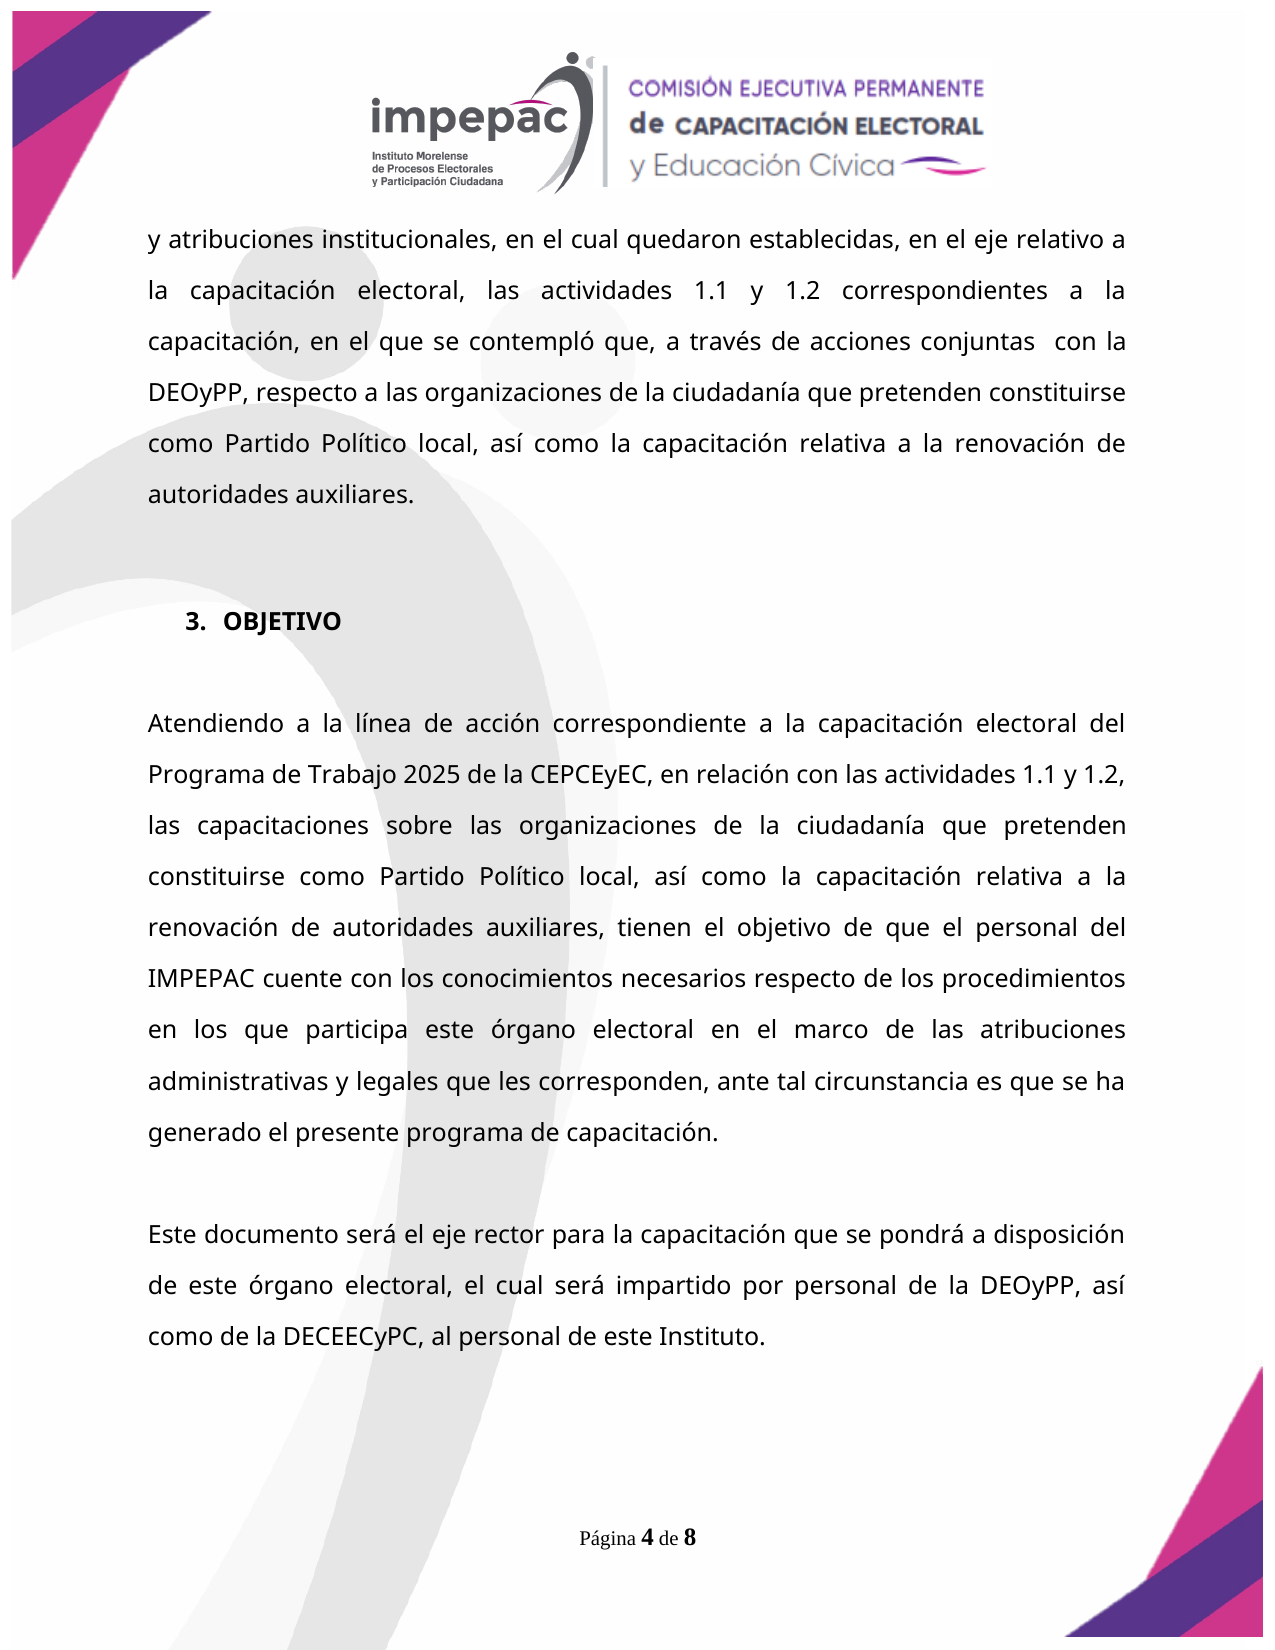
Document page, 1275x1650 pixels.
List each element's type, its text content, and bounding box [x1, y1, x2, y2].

list Atendiendo a la línea de acción correspondiente a la capacitación electoral del Programa de Trabajo 2025 de la CEPCEyEC, en relación con las actividades 1.1 y 1.2, las capacitaciones sobre las organizaciones de la ciudadanía que pretenden constituirse como Partido Político local, así como la capacitación relativa a la renovación de autoridades auxiliares, tienen el objetivo de que el personal del IMPEPAC cuente con los conocimientos necesarios respecto de los procedimientos en los que participa este órgano electoral en el marco de las atribuciones administrativas y legales que les corresponden, ante tal circunstancia es que se ha generado el presente programa de capacitación. [148, 706, 1127, 1148]
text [148, 222, 1127, 511]
list Este documento será el eje rector para la capacitación que se pondrá a disposición de este órgano electoral, el cual será impartido por personal de la DEOyPP, así como de la DECEECyPC, al personal de este Instituto. [148, 1216, 1127, 1352]
subtitle OBJETIVO [185, 604, 1127, 638]
picture [11, 11, 1264, 1650]
